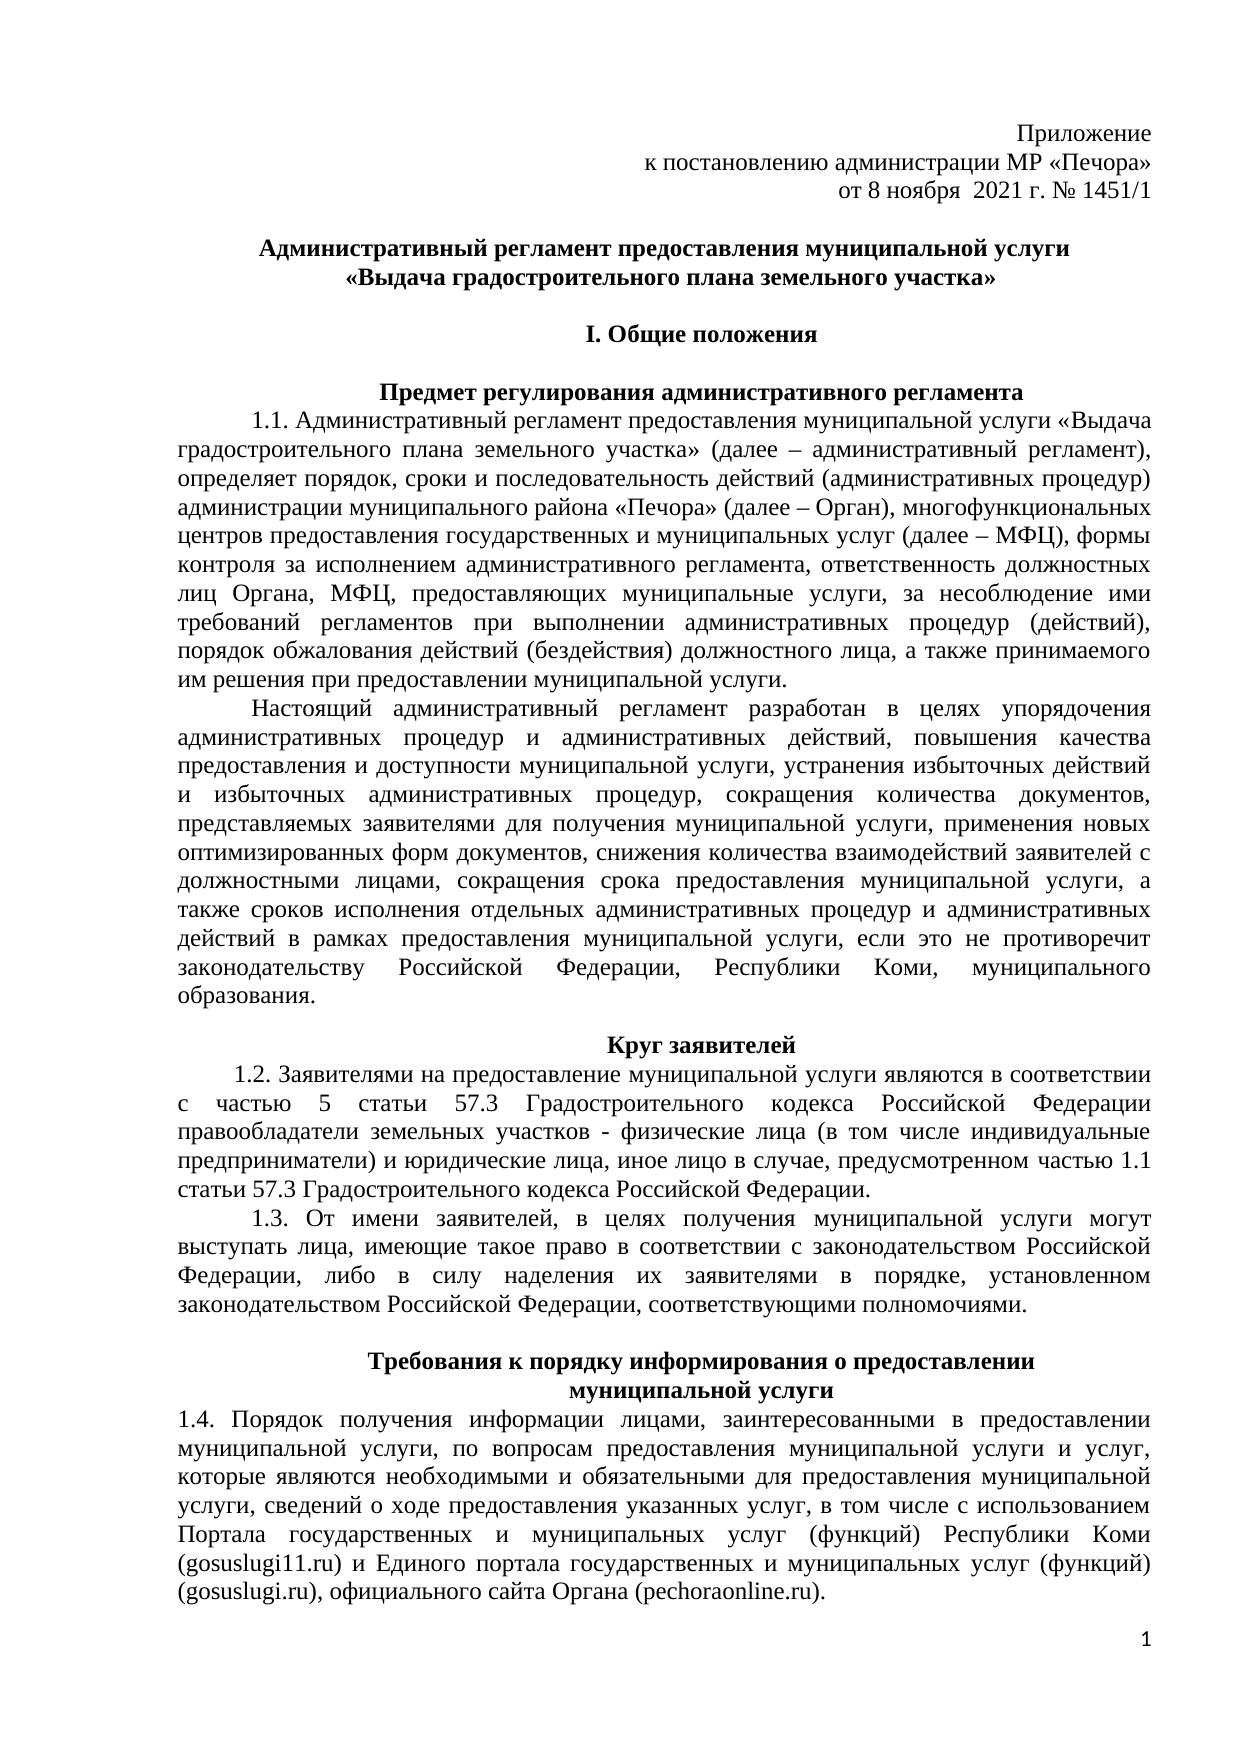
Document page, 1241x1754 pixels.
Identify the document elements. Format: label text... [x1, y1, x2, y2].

text Настоящий административный регламент разработан в целях упорядочения административных процедур и административных действий, повышения качества предоставления и доступности муниципальной услуги, устранения избыточных действий и избыточных административных процедур, сокращения количества документов, представляемых заявителями для получения муниципальной услуги, применения новых оптимизированных форм документов, снижения количества взаимодействий заявителей с должностными лицами, сокращения срока предоставления муниципальной услуги, а также сроков исполнения отдельных административных процедур и административных действий в рамках предоставления муниципальной услуги, если это не противоречит законодательству Российской Федерации, Республики Коми, муниципального образования. [177, 693, 1152, 1009]
text Требования к порядку информирования о предоставлении [177, 1346, 1152, 1375]
text Круг заявителей [177, 1030, 1152, 1059]
text к постановлению администрации МР «Печора» [177, 147, 1152, 176]
text 1.4. Порядок получения информации лицами, заинтересованными в предоставлении муниципальной услуги, по вопросам предоставления муниципальной услуги и услуг, которые являются необходимыми и обязательными для предоставления муниципальной услуги, сведений о ходе предоставления указанных услуг, в том числе с использованием Портала государственных и муниципальных услуг (функций) Республики Коми (gosuslugi11.ru) и Единого портала государственных и муниципальных услуг (функций) (gosuslugi.ru), официального сайта Органа (pechoraonline.ru). [177, 1404, 1152, 1605]
text 1.2. Заявителями на предоставление муниципальной услуги являются в соответствии с частью 5 статьи 57.3 Градостроительного кодекса Российской Федерации правообладатели земельных участков - физические лица (в том числе индивидуальные предприниматели) и юридические лица, иное лицо в случае, предусмотренном частью 1.1 статьи 57.3 Градостроительного кодекса Российской Федерации. [177, 1059, 1152, 1203]
text муниципальной услуги [177, 1375, 1152, 1404]
text Предмет регулирования административного регламента [177, 377, 1152, 406]
text «Выдача градостроительного плана земельного участка» [177, 262, 1152, 291]
text от 8 ноября 2021 г. № 1451/1 [177, 176, 1152, 204]
text I. Общие положения [177, 319, 1152, 348]
text Административный регламент предоставления муниципальной услуги [177, 233, 1152, 262]
text 1.3. От имени заявителей, в целях получения муниципальной услуги могут выступать лица, имеющие такое право в соответствии с законодательством Российской Федерации, либо в силу наделения их заявителями в порядке, установленном законодательством Российской Федерации, соответствующими полномочиями. [177, 1203, 1152, 1318]
text Приложение [177, 118, 1152, 147]
text 1.1. Административный регламент предоставления муниципальной услуги «Выдача градостроительного плана земельного участка» (далее – административный регламент), определяет порядок, сроки и последовательность действий (административных процедур) администрации муниципального района «Печора» (далее – Орган), многофункциональных центров предоставления государственных и муниципальных услуг (далее – МФЦ), формы контроля за исполнением административного регламента, ответственность должностных лиц Органа, МФЦ, предоставляющих муниципальные услуги, за несоблюдение ими требований регламентов при выполнении административных процедур (действий), порядок обжалования действий (бездействия) должностного лица, а также принимаемого им решения при предоставлении муниципальной услуги. [177, 406, 1152, 693]
